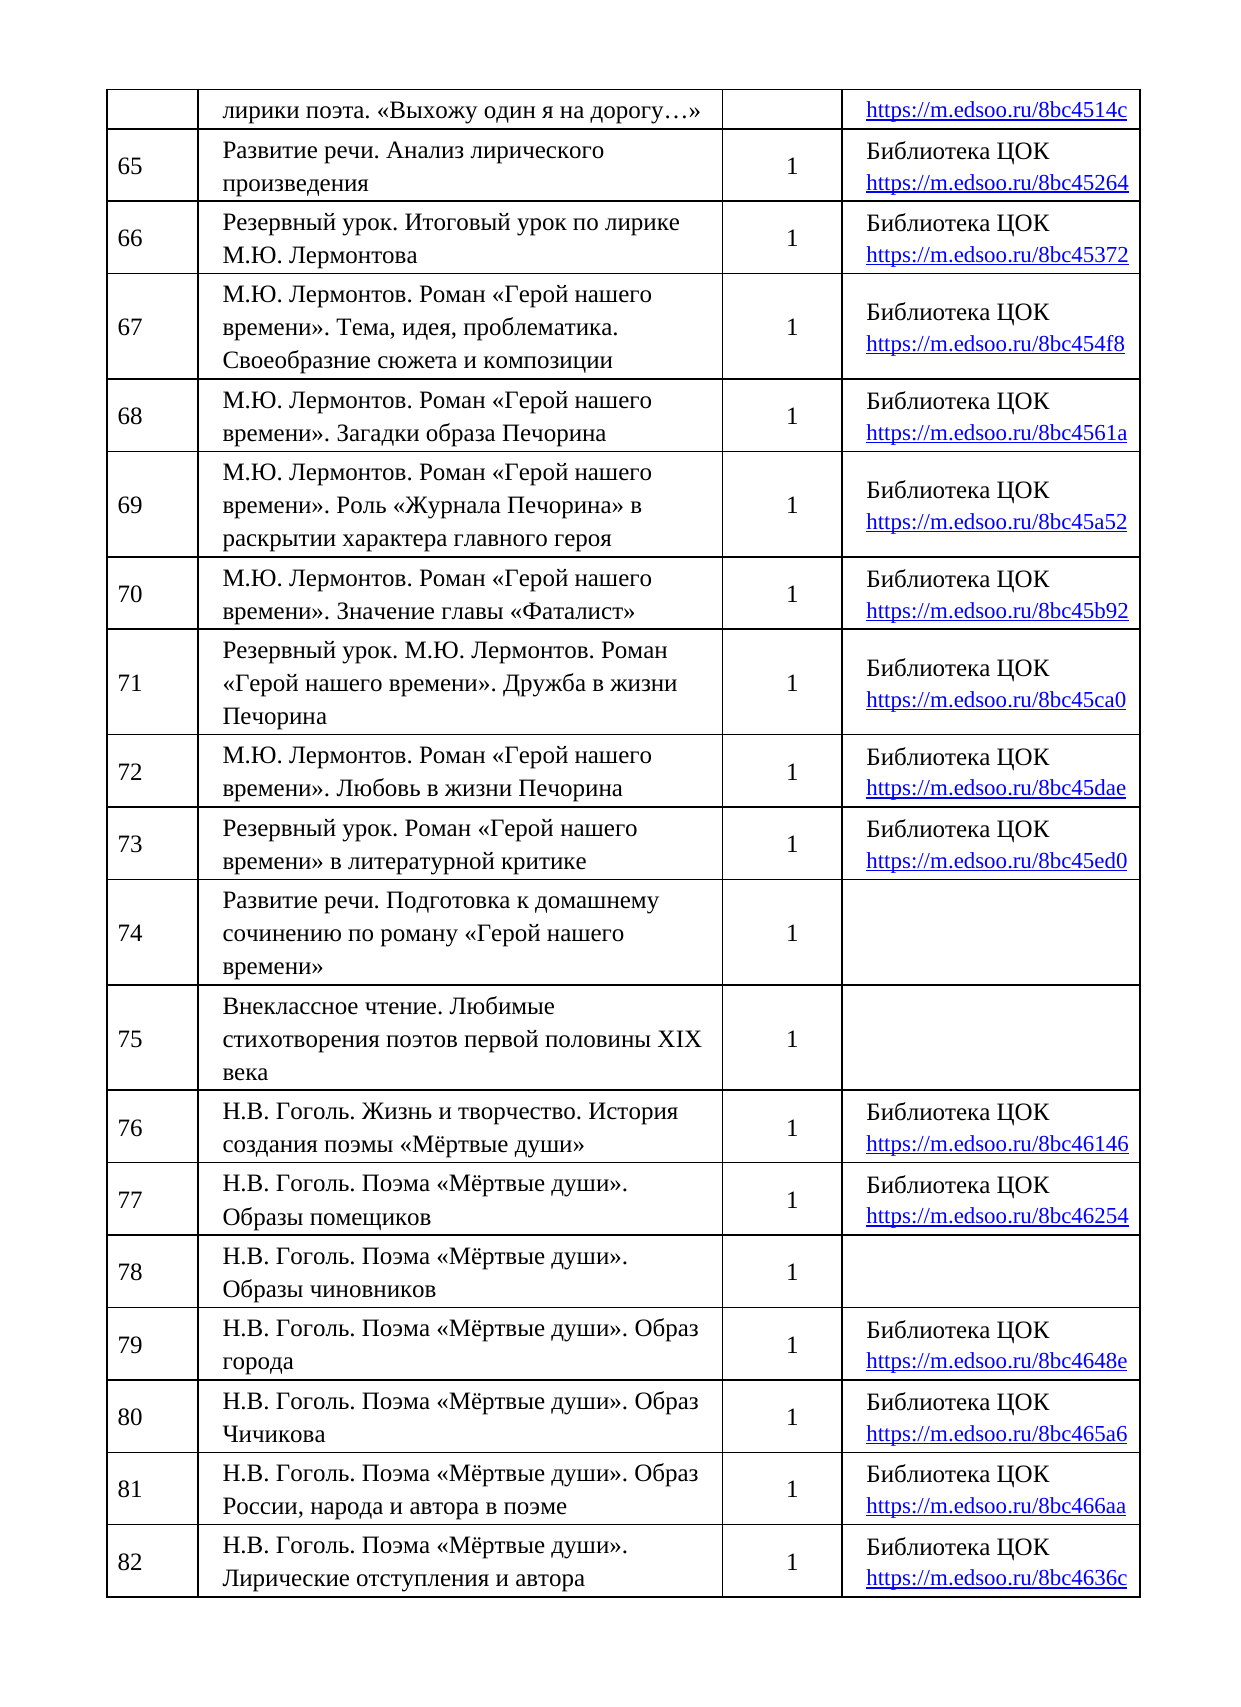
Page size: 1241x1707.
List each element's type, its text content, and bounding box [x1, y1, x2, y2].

table_cell 69 [108, 452, 197, 556]
table_cell М.Ю. Лермонтов. Роман «Герой нашего времени». Роль «Журнала Печорина» в раскрытии характера главного героя [199, 452, 722, 556]
table_cell Резервный урок. Роман «Герой нашего времени» в литературной критике [199, 808, 722, 878]
table_cell 1 [723, 558, 841, 628]
table_cell Н.В. Гоголь. Поэма «Мёртвые души». Образ города [199, 1308, 722, 1379]
table_cell [843, 880, 1139, 984]
table_cell 72 [108, 735, 197, 806]
table_cell Н.В. Гоголь. Поэма «Мёртвые души». Образ Чичикова [199, 1381, 722, 1451]
table_cell Библиотека ЦОК https://m.edsoo.ru/8bc45ed0 [843, 808, 1139, 878]
table_cell М.Ю. Лермонтов. Роман «Герой нашего времени». Загадки образа Печорина [199, 380, 722, 451]
table_cell 74 [108, 880, 197, 984]
table_cell 79 [108, 1308, 197, 1379]
table_cell Библиотека ЦОК https://m.edsoo.ru/8bc4648e [843, 1308, 1139, 1379]
table_cell [843, 986, 1139, 1089]
table_cell Библиотека ЦОК https://m.edsoo.ru/8bc45a52 [843, 452, 1139, 556]
table_cell Н.В. Гоголь. Жизнь и творчество. История создания поэмы «Мёртвые души» [199, 1091, 722, 1162]
table_cell 1 [723, 1525, 841, 1596]
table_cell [843, 90, 1139, 128]
table_cell Резервный урок. Итоговый урок по лирике М.Ю. Лермонтова [199, 202, 722, 273]
table_cell Развитие речи. Подготовка к домашнему сочинению по роману «Герой нашего времени» [199, 880, 722, 984]
table_cell 1 [723, 808, 841, 878]
table_cell 80 [108, 1381, 197, 1451]
table_cell 1 [723, 630, 841, 734]
table_cell 73 [108, 808, 197, 878]
table_cell Н.В. Гоголь. Поэма «Мёртвые души». Образы чиновников [199, 1236, 722, 1307]
table_cell 76 [108, 1091, 197, 1162]
table_cell Библиотека ЦОК https://m.edsoo.ru/8bc466aa [843, 1453, 1139, 1524]
table_cell 1 [723, 380, 841, 451]
table_cell 64 [108, 90, 197, 128]
table_cell 81 [108, 1453, 197, 1524]
table_cell Библиотека ЦОК https://m.edsoo.ru/8bc45b92 [843, 558, 1139, 628]
table_cell 1 [723, 1236, 841, 1307]
table_cell Н.В. Гоголь. Поэма «Мёртвые души». Лирические отступления и автора [199, 1525, 722, 1596]
table_cell Резервный урок. М.Ю. Лермонтов. Роман «Герой нашего времени». Дружба в жизни Печорина [199, 630, 722, 734]
table_cell 78 [108, 1236, 197, 1307]
table_cell 1 [723, 90, 841, 128]
table_cell 66 [108, 202, 197, 273]
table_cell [199, 90, 722, 128]
table_cell Библиотека ЦОК https://m.edsoo.ru/8bc465a6 [843, 1381, 1139, 1451]
table_cell Библиотека ЦОК https://m.edsoo.ru/8bc45264 [843, 130, 1139, 200]
table_cell 1 [723, 1381, 841, 1451]
table_cell 1 [723, 1308, 841, 1379]
table_cell 1 [723, 1091, 841, 1162]
table_cell [843, 1236, 1139, 1307]
table_cell 1 [723, 130, 841, 200]
table_cell 75 [108, 986, 197, 1089]
table_cell Н.В. Гоголь. Поэма «Мёртвые души». Образ России, народа и автора в поэме [199, 1453, 722, 1524]
table_cell 1 [723, 452, 841, 556]
table_cell 1 [723, 1453, 841, 1524]
table_cell 77 [108, 1163, 197, 1234]
table_cell 1 [723, 880, 841, 984]
table_cell Развитие речи. Анализ лирического произведения [199, 130, 722, 200]
table_cell 1 [723, 202, 841, 273]
table_cell 71 [108, 630, 197, 734]
table_cell Библиотека ЦОК https://m.edsoo.ru/8bc45dae [843, 735, 1139, 806]
table_cell Библиотека ЦОК https://m.edsoo.ru/8bc45372 [843, 202, 1139, 273]
table_cell 65 [108, 130, 197, 200]
table_cell М.Ю. Лермонтов. Роман «Герой нашего времени». Тема, идея, проблематика. Своеобразние сюжета и композиции [199, 274, 722, 378]
table_cell 1 [723, 1163, 841, 1234]
table_cell Библиотека ЦОК https://m.edsoo.ru/8bc46146 [843, 1091, 1139, 1162]
table_cell Библиотека ЦОК https://m.edsoo.ru/8bc46254 [843, 1163, 1139, 1234]
table_cell 1 [723, 735, 841, 806]
table_cell Библиотека ЦОК https://m.edsoo.ru/8bc45ca0 [843, 630, 1139, 734]
table_cell М.Ю. Лермонтов. Роман «Герой нашего времени». Значение главы «Фаталист» [199, 558, 722, 628]
table_cell Н.В. Гоголь. Поэма «Мёртвые души». Образы помещиков [199, 1163, 722, 1234]
table_cell М.Ю. Лермонтов. Роман «Герой нашего времени». Любовь в жизни Печорина [199, 735, 722, 806]
table_cell Библиотека ЦОК https://m.edsoo.ru/8bc454f8 [843, 274, 1139, 378]
table_cell 1 [723, 274, 841, 378]
table_cell 82 [108, 1525, 197, 1596]
table_cell Внеклассное чтение. Любимые стихотворения поэтов первой половины ХIХ века [199, 986, 722, 1089]
table_cell Библиотека ЦОК https://m.edsoo.ru/8bc4636c [843, 1525, 1139, 1596]
table_cell 67 [108, 274, 197, 378]
table_cell Библиотека ЦОК https://m.edsoo.ru/8bc4561a [843, 380, 1139, 451]
table_cell 68 [108, 380, 197, 451]
table_cell 1 [723, 986, 841, 1089]
table_cell 70 [108, 558, 197, 628]
